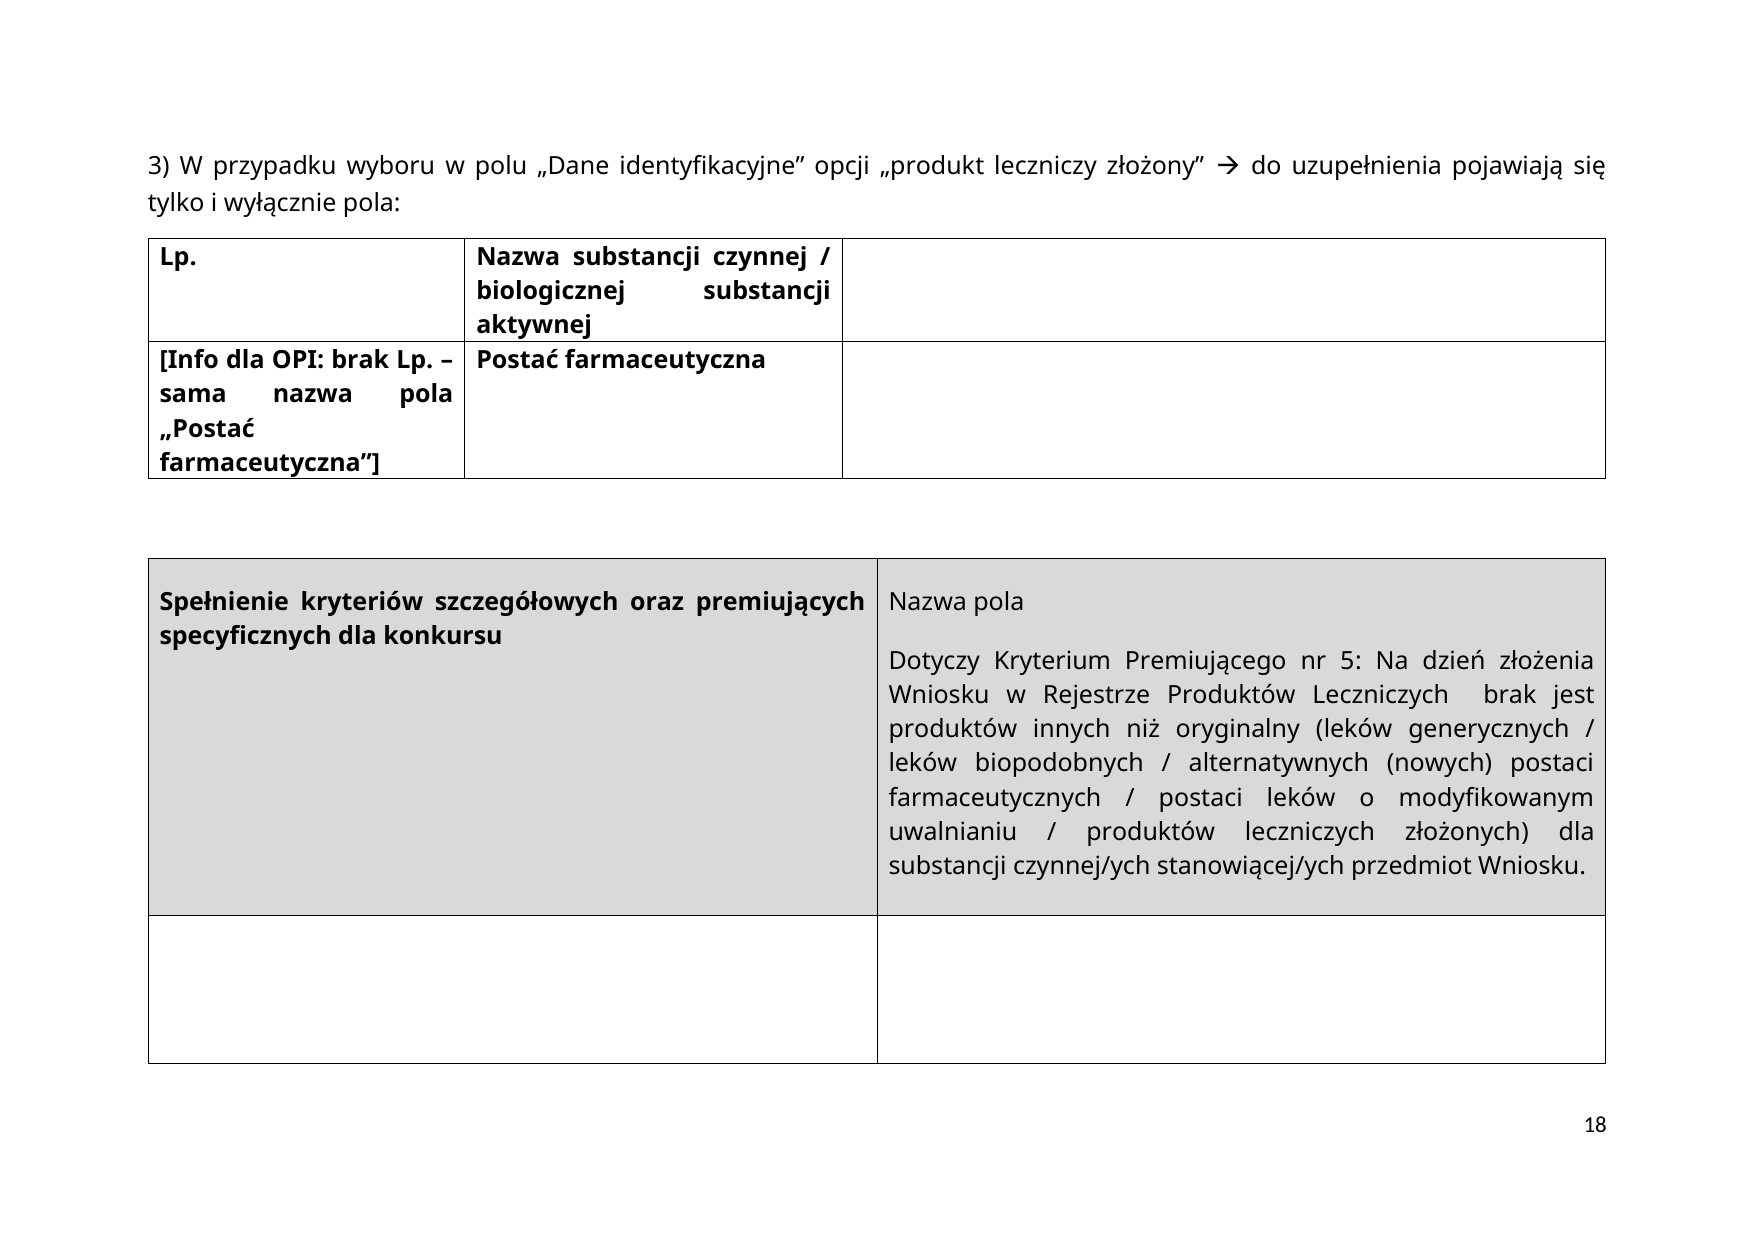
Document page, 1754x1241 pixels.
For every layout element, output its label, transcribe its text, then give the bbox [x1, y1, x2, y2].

table_cell [149, 916, 877, 1063]
table_header [843, 239, 1605, 341]
table_cell [843, 342, 1605, 478]
table_cell Postać farmaceutyczna [465, 342, 842, 478]
table_header Lp. [149, 239, 464, 341]
table_header Nazwa substancji czynnej / biologicznej substancji aktywnej [465, 239, 842, 341]
table_header Nazwa pola Dotyczy Kryterium Premiującego nr 5: Na dzień złożenia Wniosku w Rejestrze Produktów Leczniczych brak jest produktów innych niż oryginalny (leków generycznych / leków biopodobnych / alternatywnych (nowych) postaci farmaceutycznych / postaci leków o modyfikowanym uwalnianiu / produktów leczniczych złożonych) dla substancji czynnej/ych stanowiącej/ych przedmiot Wniosku. [878, 559, 1605, 915]
text 3) W przypadku wyboru w polu „Dane identyfikacyjne” opcji „produkt leczniczy złożony” do uzupełnienia pojawiają się tylko i wyłącznie pola: [148, 148, 1606, 218]
table_cell [Info dla OPI: brak Lp. – sama nazwa pola „Postać farmaceutyczna”] [149, 342, 464, 478]
table_header Spełnienie kryteriów szczegółowych oraz premiujących specyficznych dla konkursu [149, 559, 877, 915]
table_cell [878, 916, 1605, 1063]
